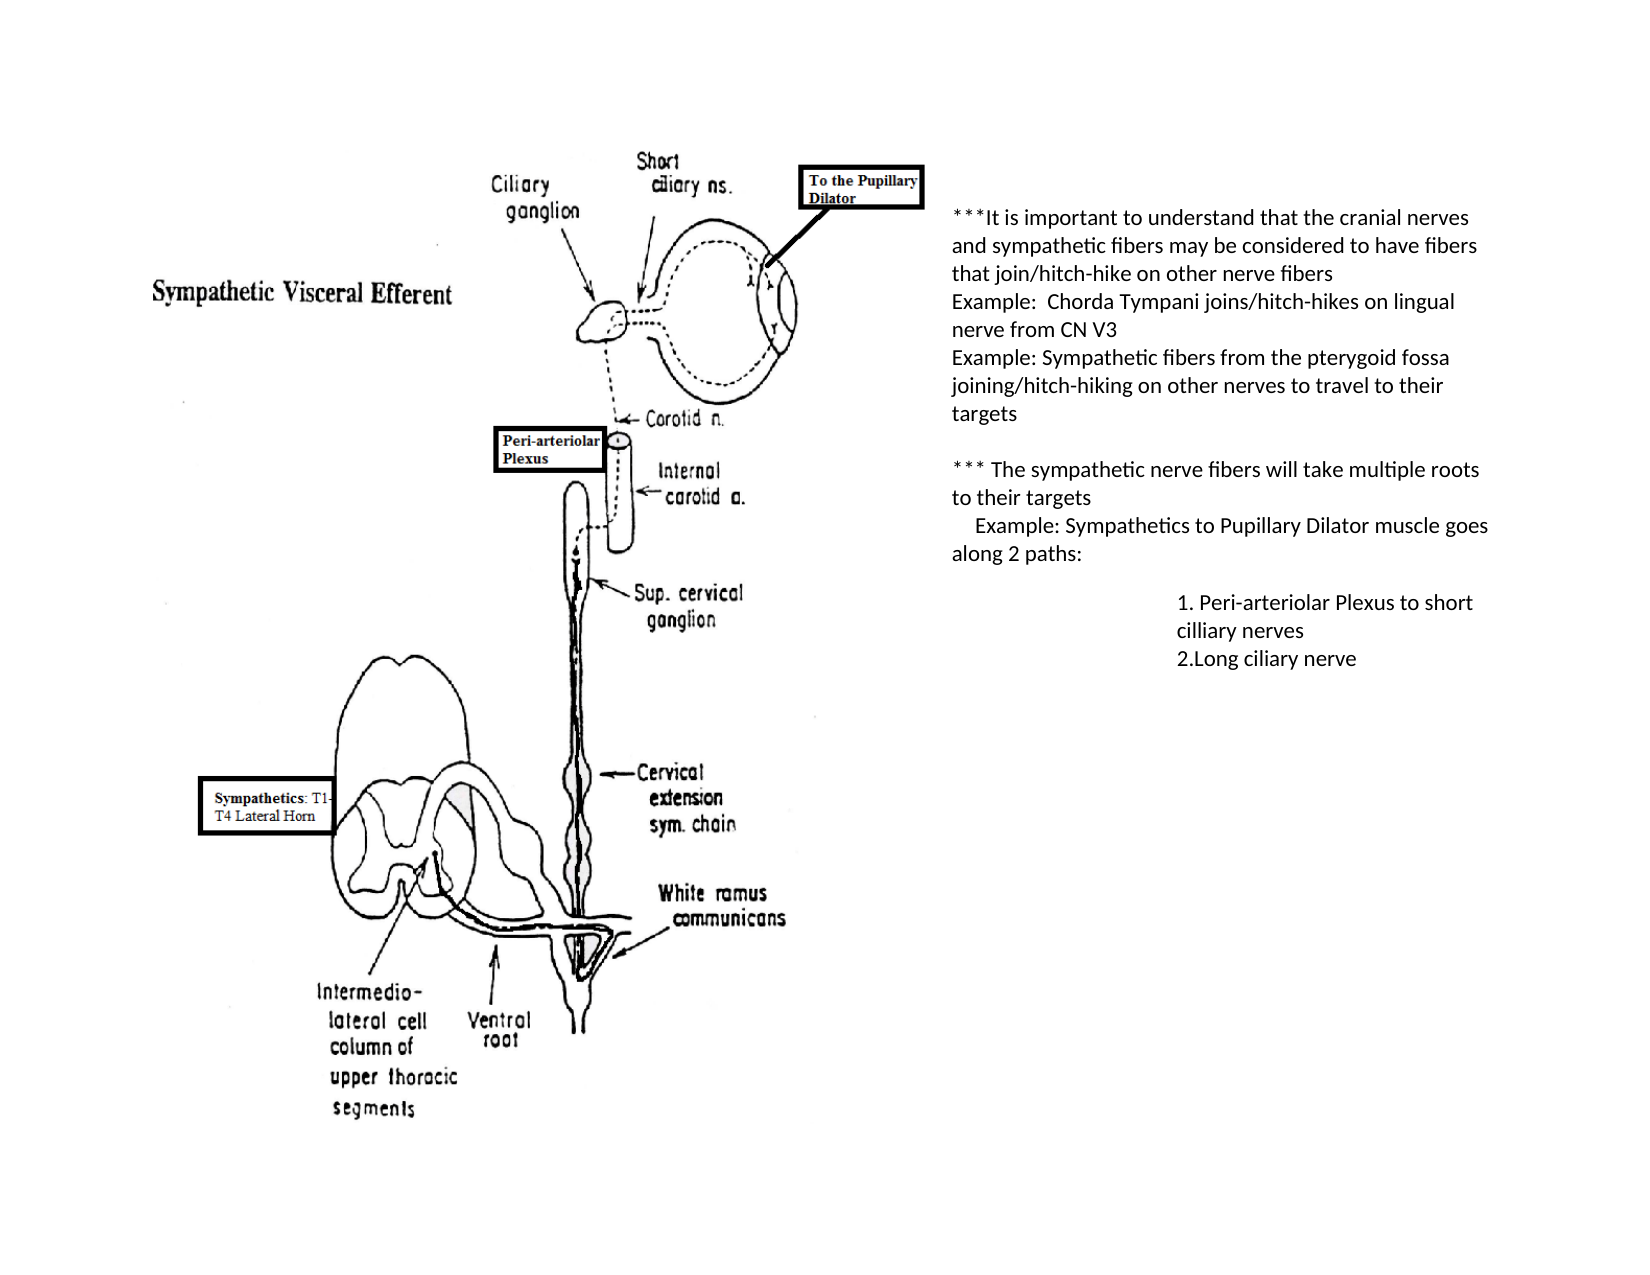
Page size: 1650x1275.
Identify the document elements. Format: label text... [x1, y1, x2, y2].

list 2.Long ciliary nerve [933, 644, 1500, 672]
text *** The sympathetic nerve fibers will take multiple roots to their targets [933, 455, 1500, 511]
text Example: Sympathetic fibers from the pterygoid fossa joining/hitch-hiking on other nerves to travel to their targets [933, 343, 1500, 427]
picture [153, 150, 933, 1122]
text Example: Chorda Tympani joins/hitch-hikes on lingual nerve from CN V3 [933, 287, 1500, 343]
text Example: Sympathetics to Pupillary Dilator muscle goes along 2 paths: [933, 511, 1500, 567]
list 1. Peri-arteriolar Plexus to short cilliary nerves [933, 588, 1500, 644]
text ***It is important to understand that the cranial nerves and sympathetic fibers may be considered to have fibers that join/hitch-hike on other nerve fibers [933, 203, 1500, 287]
